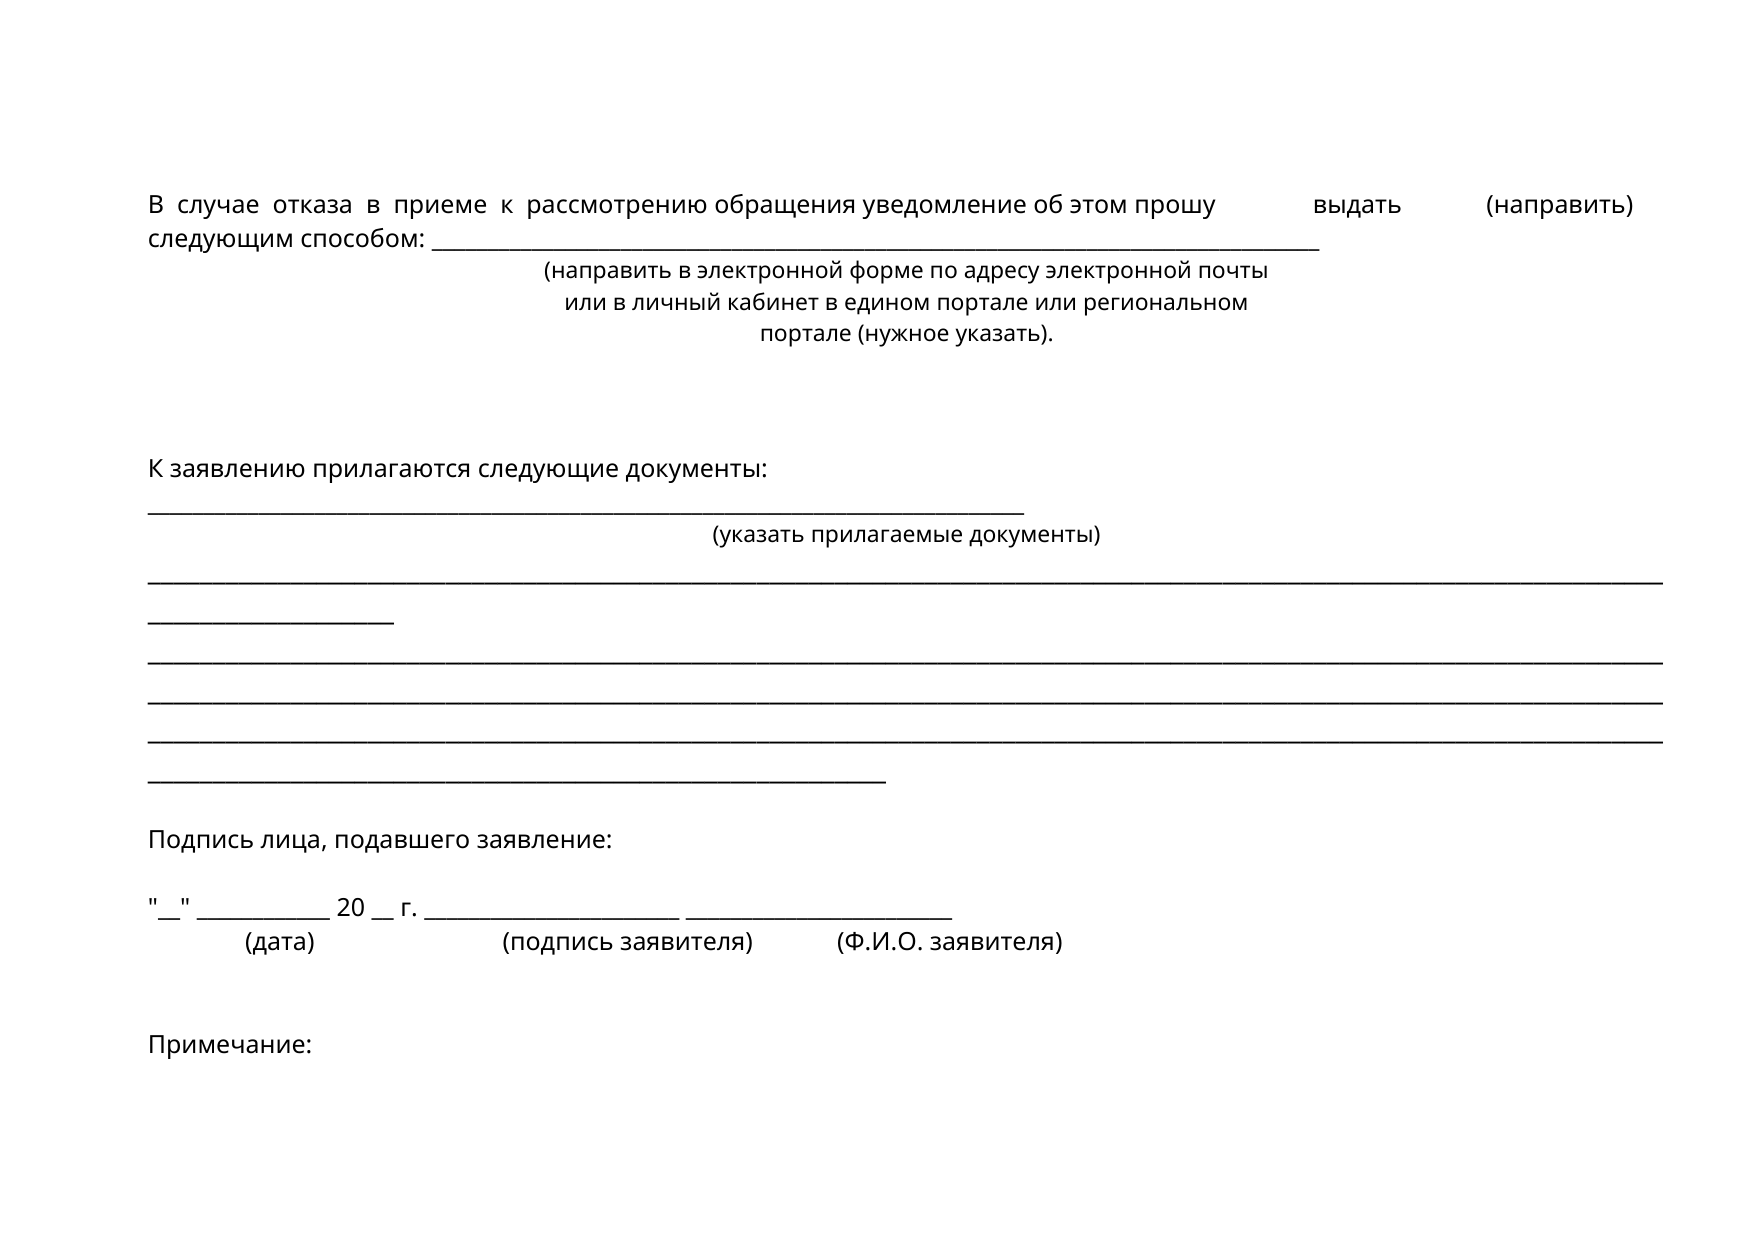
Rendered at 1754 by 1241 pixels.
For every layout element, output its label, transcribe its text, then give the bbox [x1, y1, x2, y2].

text ________________________________________________________________________________________________________________________________________ [148, 550, 1665, 629]
text _______________________________________________________________________________ [148, 484, 1665, 518]
text ________________________________________________________________________________________________________________________________________________________________________________________________________________________________________________________________________________________________________________________________________________________________________________________________________________________ [148, 629, 1665, 788]
text (дата) (подпись заявителя) (Ф.И.О. заявителя) [148, 924, 1665, 958]
text "__" ____________ 20 __ г. _______________________ ________________________ [148, 890, 1665, 924]
text (указать прилагаемые документы) [148, 518, 1665, 550]
text К заявлению прилагаются следующие документы: [148, 450, 1665, 484]
text портале (нужное указать). [148, 317, 1665, 348]
text (направить в электронной форме по адресу электронной почты [148, 254, 1665, 286]
text Подпись лица, подавшего заявление: [148, 822, 1665, 856]
text или в личный кабинет в едином портале или региональном [148, 286, 1665, 317]
text В случае отказа в приеме к рассмотрению обращения уведомление об этом прошу выдать (направить) следующим способом: ________________________________________________________________________________ [148, 186, 1665, 254]
text Примечание: [148, 1026, 1665, 1060]
